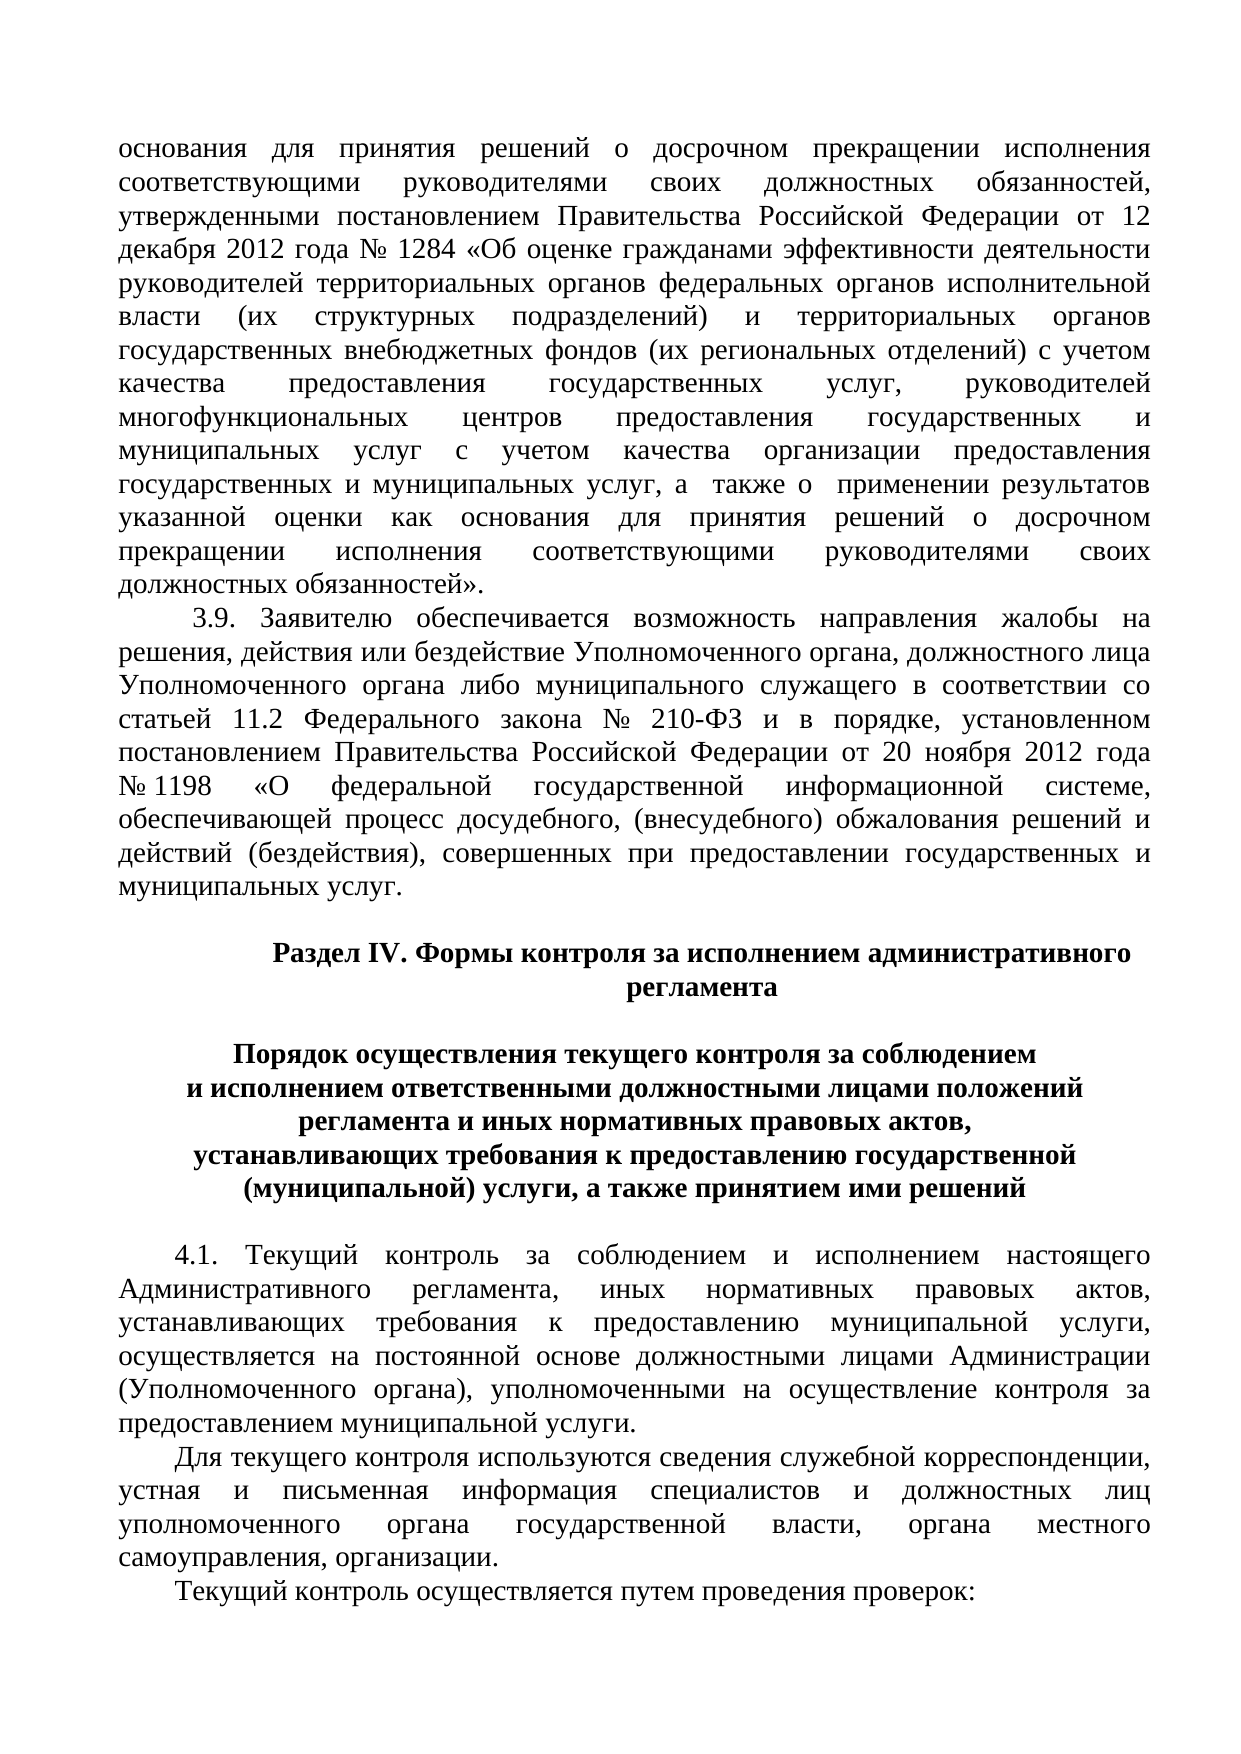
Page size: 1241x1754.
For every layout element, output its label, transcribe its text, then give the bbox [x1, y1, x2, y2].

text 4.1. Текущий контроль за соблюдением и исполнением настоящего Административного регламента, иных нормативных правовых актов, устанавливающих требования к предоставлению муниципальной услуги, осуществляется на постоянной основе должностными лицами Администрации (Уполномоченного органа), уполномоченными на осуществление контроля за предоставлением муниципальной услуги. [118, 1237, 1152, 1439]
text Для текущего контроля используются сведения служебной корреспонденции, устная и письменная информация специалистов и должностных лиц уполномоченного органа государственной власти, органа местного самоуправления, организации. [118, 1439, 1152, 1573]
text устанавливающих требования к предоставлению государственной (муниципальной) услуги, а также принятием ими решений [118, 1137, 1152, 1204]
list Раздел IV. Формы контроля за исполнением административного регламента [252, 936, 1152, 1003]
text регламента и иных нормативных правовых актов, [118, 1103, 1152, 1137]
text 3.9. Заявителю обеспечивается возможность направления жалобы на решения, действия или бездействие Уполномоченного органа, должностного лица Уполномоченного органа либо муниципального служащего в соответствии со статьей 11.2 Федерального закона № 210-ФЗ и в порядке, установленном постановлением Правительства Российской Федерации от 20 ноября 2012 года № 1198 «О федеральной государственной информационной системе, обеспечивающей процесс досудебного, (внесудебного) обжалования решений и действий (бездействия), совершенных при предоставлении государственных и муниципальных услуг. [118, 600, 1152, 902]
text Порядок осуществления текущего контроля за соблюдением [118, 1036, 1152, 1070]
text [118, 131, 1152, 600]
text и исполнением ответственными должностными лицами положений [118, 1070, 1152, 1103]
text Текущий контроль осуществляется путем проведения проверок: [118, 1573, 1152, 1606]
